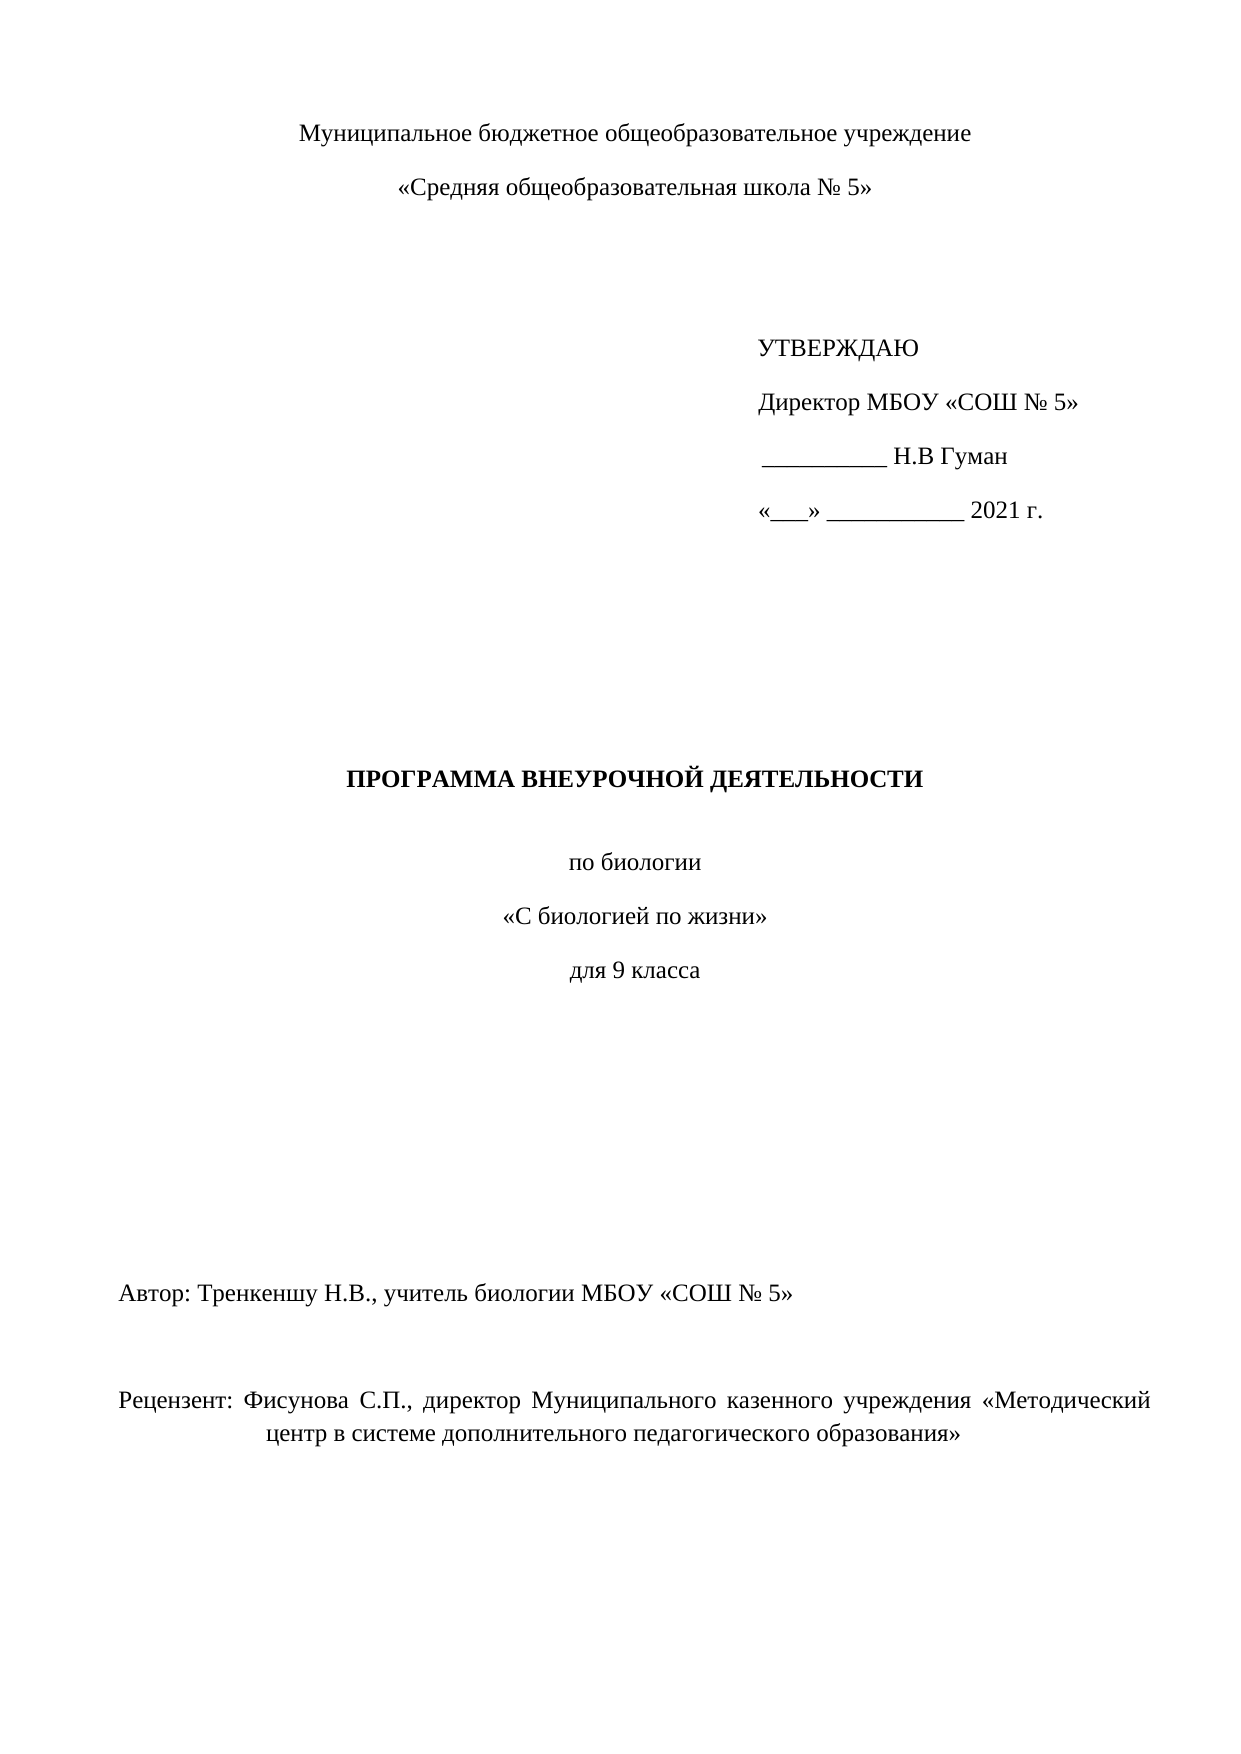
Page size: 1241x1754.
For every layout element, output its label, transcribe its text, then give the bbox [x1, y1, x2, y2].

text «Средняя общеобразовательная школа № 5» [118, 172, 1152, 201]
text для 9 класса [118, 955, 1152, 983]
text Автор: Тренкеншу Н.В., учитель биологии МБОУ «СОШ № 5» [118, 1278, 1152, 1307]
text Муниципальное бюджетное общеобразовательное учреждение [118, 118, 1152, 147]
text по биологии [118, 847, 1152, 876]
text УТВЕРЖДАЮ [118, 333, 1152, 362]
text «___» ___________ . [118, 495, 1152, 524]
text Директор МБОУ «СОШ № 5» [708, 387, 1152, 416]
text __________ Н.В Гуман [118, 441, 1152, 470]
text ПРОГРАММА ВНЕУРОЧНОЙ ДЕЯТЕЛЬНОСТИ [118, 764, 1152, 793]
text «С биологией по жизни» [118, 901, 1152, 929]
text Рецензент: Фисунова С.П., директор Муниципального казенного учреждения «Методический центр в системе дополнительного педагогического образования» [118, 1386, 1152, 1447]
